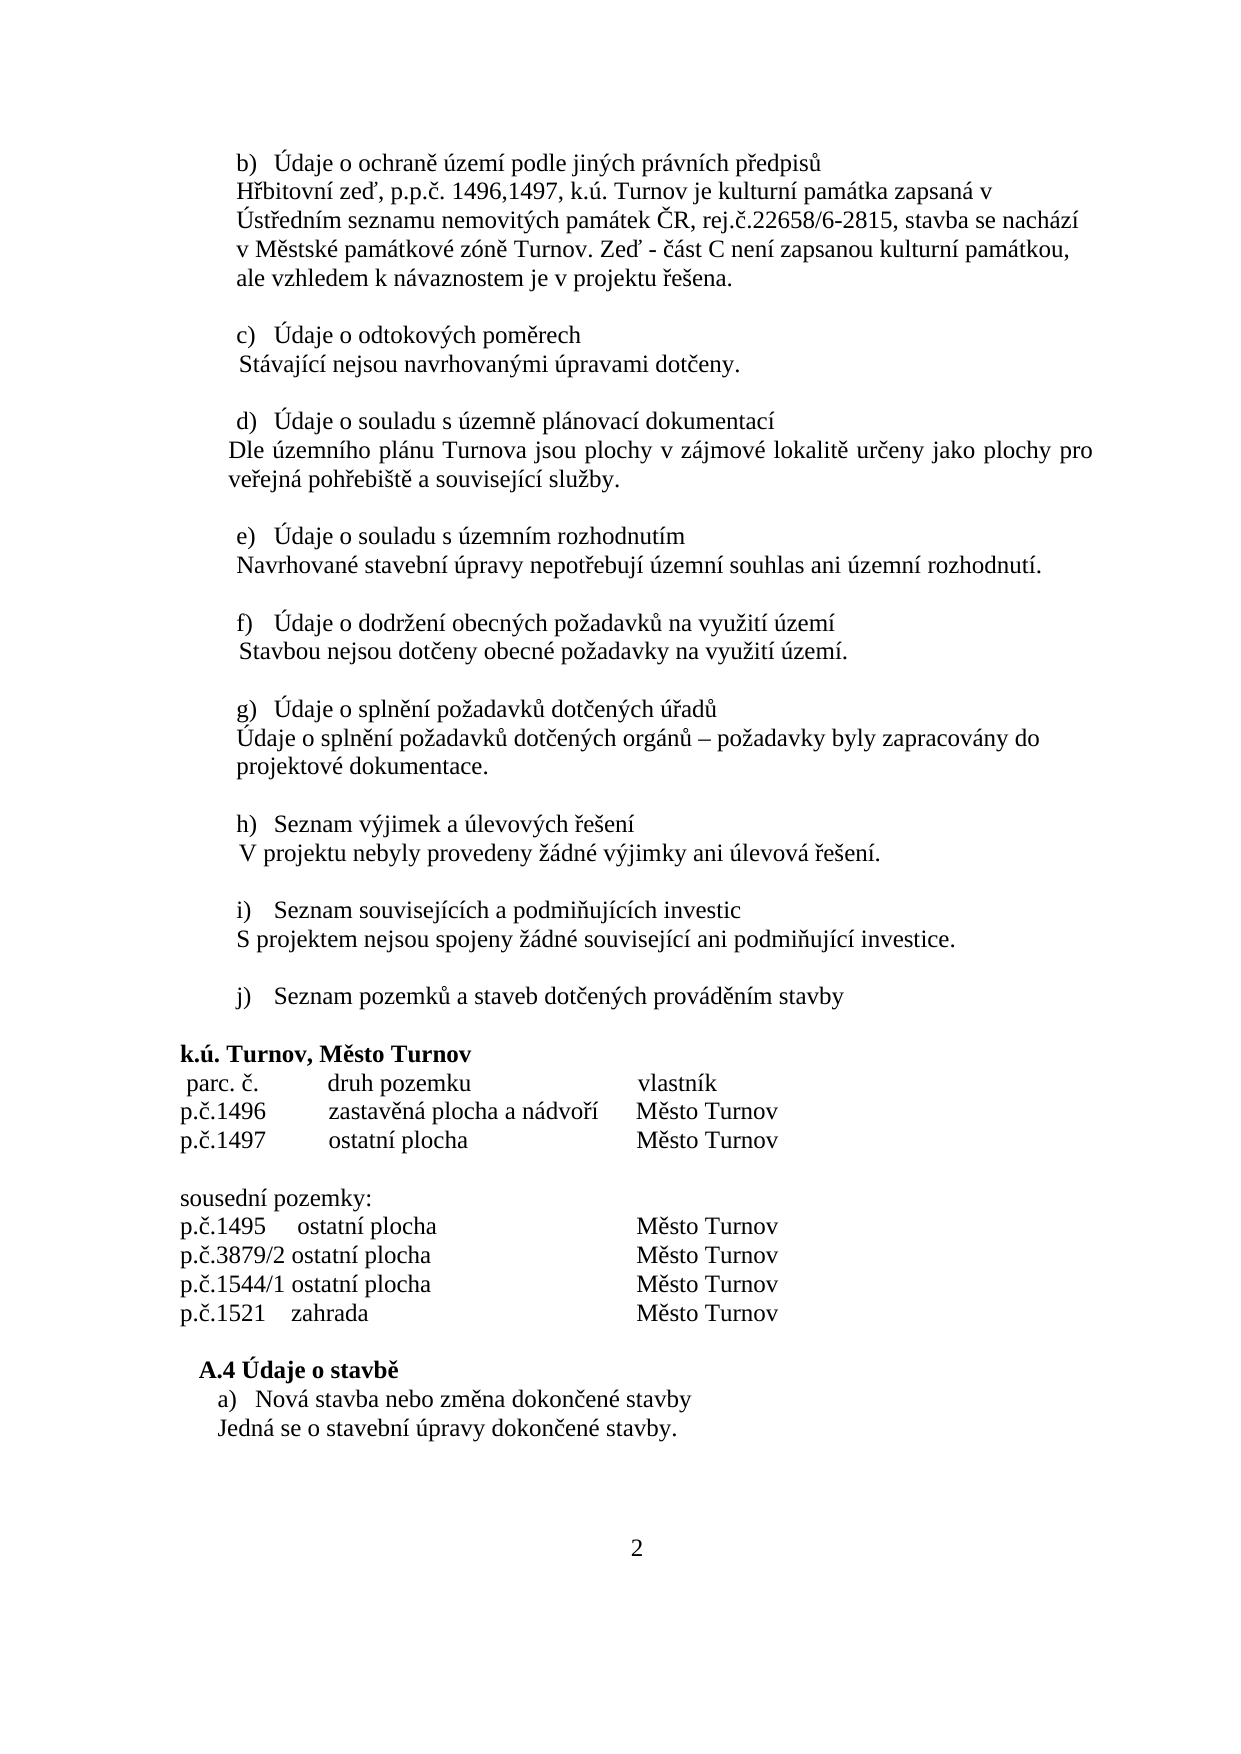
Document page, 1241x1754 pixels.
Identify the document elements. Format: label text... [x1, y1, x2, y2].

list Údaje o splnění požadavků dotčených úřadů [236, 694, 1094, 723]
list Údaje o ochraně území podle jiných právních předpisů [236, 148, 1094, 176]
text p.č.3879/2 ostatní plocha Město Turnov [180, 1240, 1068, 1269]
text Stavbou nejsou dotčeny obecné požadavky na využití území. [239, 636, 1094, 665]
list Seznam souvisejících a podmiňujících investic [236, 895, 1094, 924]
text k.ú. Turnov, Město Turnov [180, 1039, 1094, 1068]
list Údaje o odtokových poměrech [236, 320, 1094, 349]
list Nová stavba nebo změna dokončené stavby [217, 1384, 1094, 1413]
text Jedná se o stavební úpravy dokončené stavby. [217, 1413, 1094, 1441]
text Navrhované stavební úpravy nepotřebují územní souhlas ani územní rozhodnutí. [236, 550, 1094, 579]
text p.č.1495 ostatní plocha Město Turnov [180, 1211, 1068, 1240]
list Seznam výjimek a úlevových řešení [236, 809, 1094, 838]
list Údaje o souladu s územním rozhodnutím [236, 521, 1094, 550]
text p.č.1544/1 ostatní plocha Město Turnov [180, 1269, 1068, 1298]
text Stávající nejsou navrhovanými úpravami dotčeny. [239, 349, 1094, 378]
text Údaje o splnění požadavků dotčených orgánů – požadavky byly zapracovány do projektové dokumentace. [236, 723, 1094, 780]
text p.č.1496 zastavěná plocha a nádvoří Město Turnov [180, 1096, 1068, 1125]
text A.4 Údaje o stavbě [180, 1355, 1094, 1384]
list Seznam pozemků a staveb dotčených prováděním stavby [236, 981, 1094, 1010]
text S projektem nejsou spojeny žádné související ani podmiňující investice. [236, 924, 1094, 953]
text Hřbitovní zeď, p.p.č. 1496,1497, k.ú. Turnov je kulturní památka zapsaná v Ústředním seznamu nemovitých památek ČR, rej.č.22658/6-2815, stavba se nachází v Městské památkové zóně Turnov. Zeď - část C není zapsanou kulturní památkou, ale vzhledem k návaznostem je v projektu řešena. [236, 176, 1094, 291]
list Údaje o dodržení obecných požadavků na využití území [236, 608, 1094, 636]
text parc. č. druh pozemku vlastník [180, 1068, 1094, 1096]
text p.č.1521 zahrada Město Turnov [180, 1298, 1068, 1326]
text p.č.1497 ostatní plocha Město Turnov [180, 1125, 1068, 1154]
text Dle územního plánu Turnova jsou plochy v zájmové lokalitě určeny jako plochy pro veřejná pohřebiště a související služby. [228, 435, 1094, 493]
text V projektu nebyly provedeny žádné výjimky ani úlevová řešení. [239, 838, 1094, 866]
text sousední pozemky: [180, 1183, 1068, 1211]
list Údaje o souladu s územně plánovací dokumentací [236, 406, 1094, 435]
